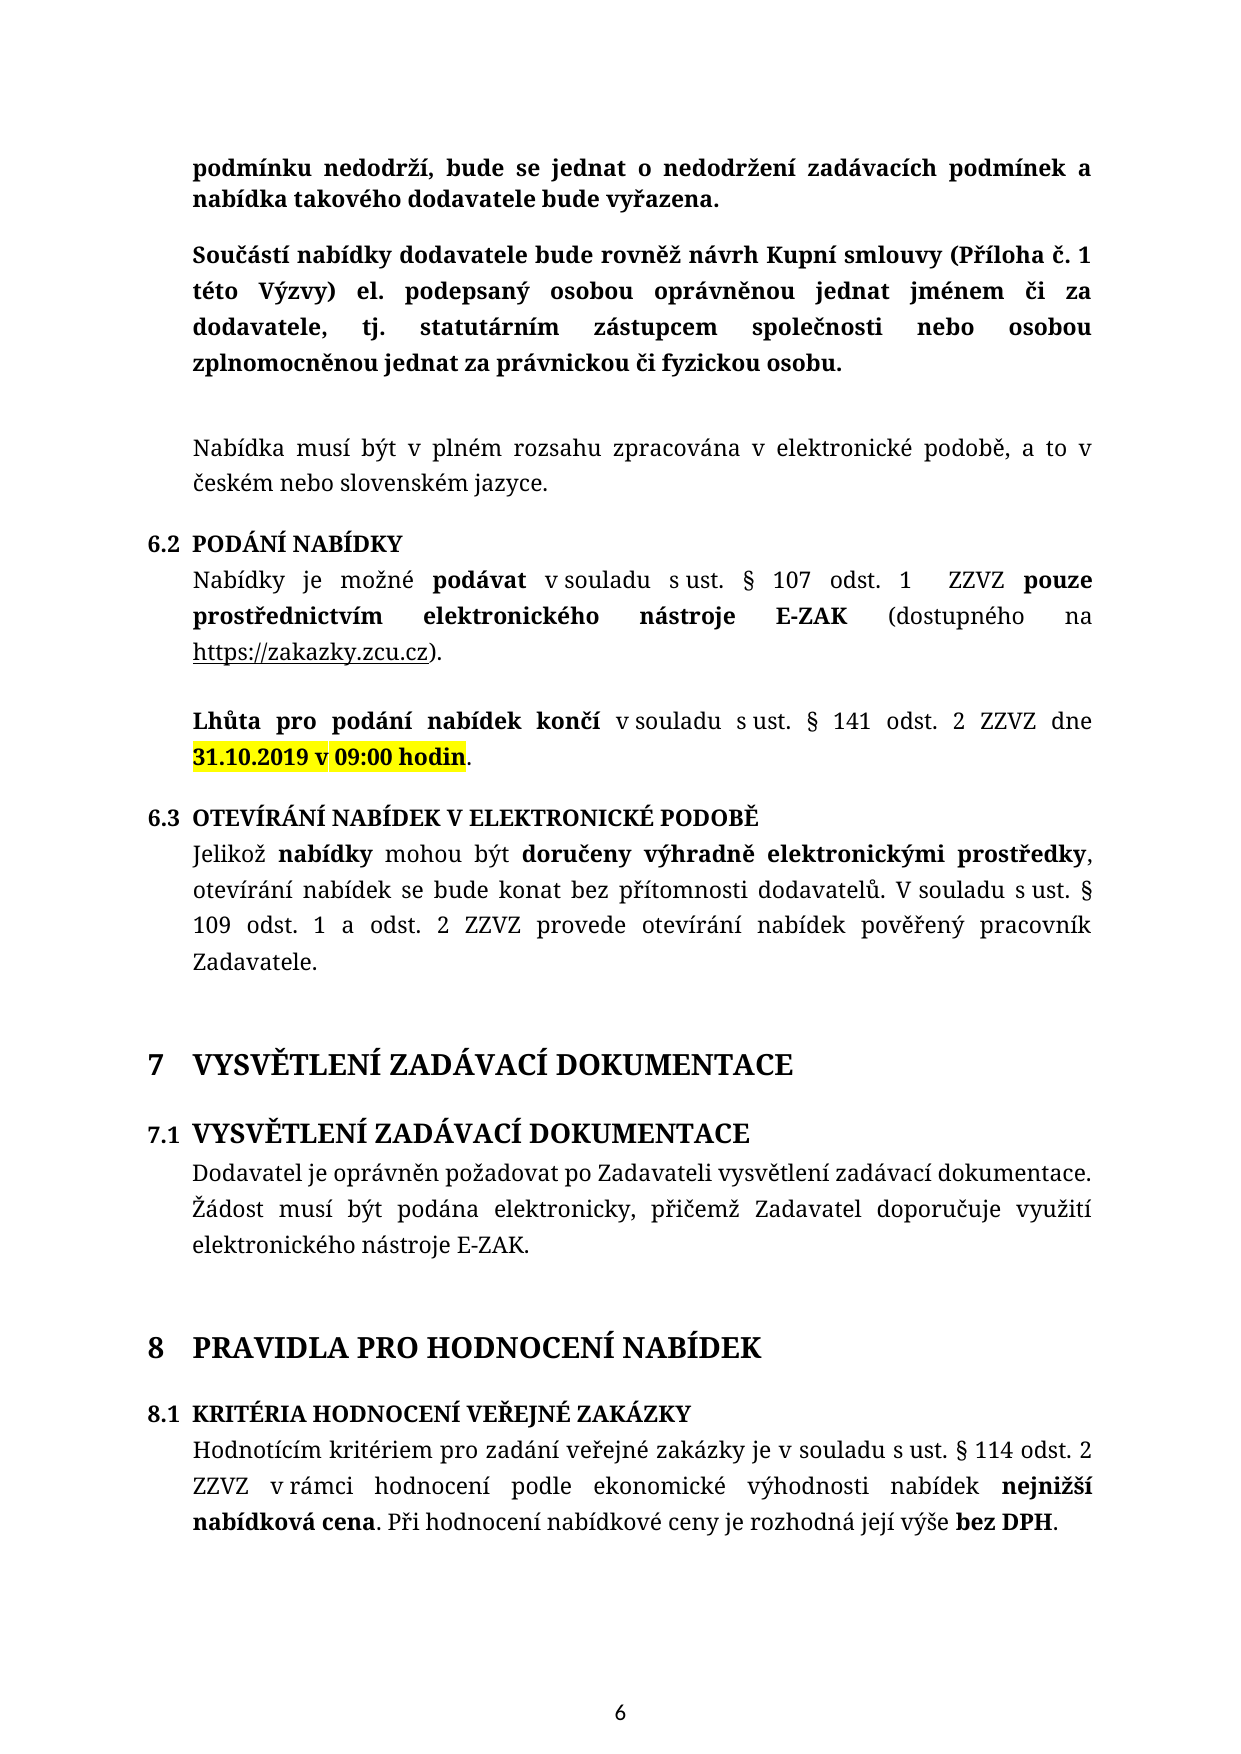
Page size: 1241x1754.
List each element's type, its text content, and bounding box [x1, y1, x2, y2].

subtitle VYSVĚTLENÍ ZADÁVACÍ DOKUMENTACE [148, 1044, 1093, 1083]
text Lhůta pro podání nabídek končí v souladu s ust. § 141 odst. 2 ZZVZ dne 31.10.2019 v 09:00 hodin. [193, 705, 1093, 772]
text Nabídka musí být v plném rozsahu zpracována v elektronické podobě, a to v českém nebo slovenském jazyce. [193, 431, 1093, 499]
text Nabídky je možné podávat v souladu s ust. § 107 odst. 1 ZZVZ pouze prostřednictvím elektronického nástroje E-ZAK (dostupného na https://zakazky.zcu.cz). [193, 564, 1093, 667]
text Jelikož nabídky mohou být doručeny výhradně elektronickými prostředky, otevírání nabídek se bude konat bez přítomnosti dodavatelů. V souladu s ust. § 109 odst. 1 a odst. 2 ZZVZ provede otevírání nabídek pověřený pracovník Zadavatele. [193, 838, 1093, 977]
subtitle KRITÉRIA HODNOCENÍ VEŘEJNÉ ZAKÁZKY [147, 1398, 1093, 1429]
subtitle PODÁNÍ NABÍDKY [147, 528, 1093, 559]
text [192, 152, 1093, 214]
text Dodavatel je oprávněn požadovat po Zadavateli vysvětlení zadávací dokumentace. Žádost musí být podána elektronicky, přičemž Zadavatel doporučuje využití elektronického nástroje E-ZAK. [192, 1157, 1093, 1260]
subtitle VYSVĚTLENÍ ZADÁVACÍ DOKUMENTACE [147, 1114, 1093, 1151]
subtitle PRAVIDLA PRO HODNOCENÍ NABÍDEK [148, 1327, 1093, 1367]
text Součástí nabídky dodavatele bude rovněž návrh Kupní smlouvy (Příloha č. 1 této Výzvy) el. podepsaný osobou oprávněnou jednat jménem či za dodavatele, tj. statutárním zástupcem společnosti nebo osobou zplnomocněnou jednat za právnickou či fyzickou osobu. [192, 239, 1093, 378]
text Hodnotícím kritériem pro zadání veřejné zakázky je v souladu s ust. § 114 odst. 2 ZZVZ v rámci hodnocení podle ekonomické výhodnosti nabídek nejnižší nabídková cena. Při hodnocení nabídkové ceny je rozhodná její výše bez DPH. [193, 1434, 1093, 1537]
subtitle OTEVÍRÁNÍ NABÍDEK V ELEKTRONICKÉ PODOBĚ [148, 802, 1093, 833]
